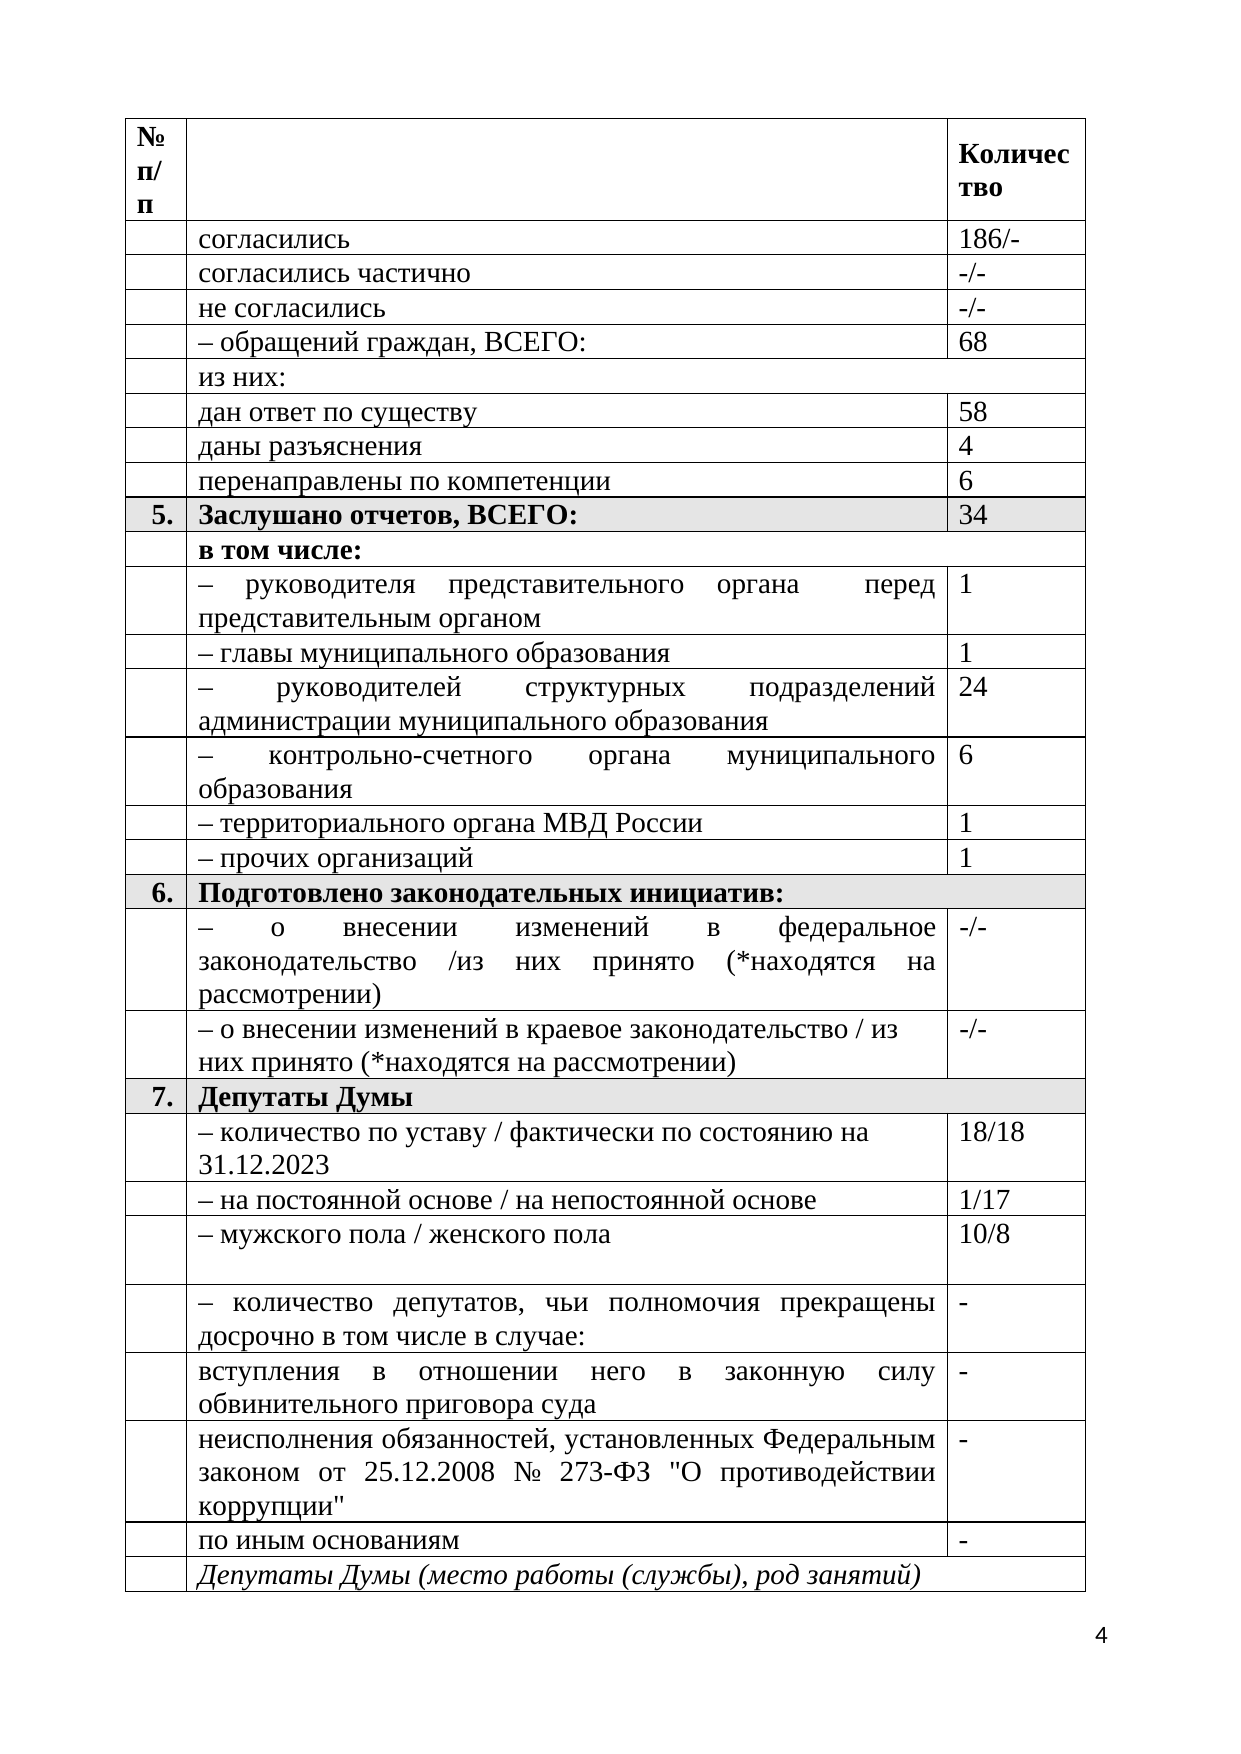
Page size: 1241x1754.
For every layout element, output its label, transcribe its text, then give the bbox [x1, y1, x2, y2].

table_cell 6 [948, 738, 1085, 804]
table_cell - [948, 1285, 1085, 1352]
table_cell - [948, 1523, 1085, 1556]
table_cell – обращений граждан, ВСЕГО: [187, 325, 947, 358]
table_cell – руководителя представительного органа перед представительным органом [187, 567, 947, 634]
table_cell [126, 635, 186, 668]
table_cell 1 [948, 840, 1085, 874]
table_cell вступления в отношении него в законную силу обвинительного приговора суда [187, 1353, 947, 1420]
table_cell 68 [948, 325, 1085, 358]
table_cell 18/18 [948, 1114, 1085, 1181]
table_cell [126, 290, 186, 323]
table_cell – контрольно-счетного органа муниципального образования [187, 738, 947, 804]
table_cell – территориального органа МВД России [187, 806, 947, 839]
table_cell [126, 1523, 186, 1556]
table_cell [126, 1421, 186, 1521]
table_cell [126, 1011, 186, 1078]
table_header [187, 119, 947, 220]
table_cell [126, 1114, 186, 1181]
table_cell - [948, 1421, 1085, 1521]
table_cell 24 [948, 669, 1085, 736]
table_cell Депутаты Думы (место работы (службы), род занятий) [187, 1557, 1085, 1591]
table_cell 6 [948, 463, 1085, 496]
table_cell согласились частично [187, 255, 947, 289]
table_cell [126, 463, 186, 496]
table_cell -/- [948, 255, 1085, 289]
table_cell -/- [948, 1011, 1085, 1078]
table_cell 6. [126, 875, 186, 908]
table_cell [126, 738, 186, 804]
table_cell неисполнения обязанностей, установленных Федеральным законом от 25.12.2008 № 273-ФЗ "О противодействии коррупции" [187, 1421, 947, 1521]
table_cell [126, 1216, 186, 1283]
table_cell 1/17 [948, 1182, 1085, 1215]
table_cell не согласились [187, 290, 947, 323]
table_cell 4 [948, 428, 1085, 462]
table_cell по иным основаниям [187, 1523, 947, 1556]
table_cell – на постоянной основе / на непостоянной основе [187, 1182, 947, 1215]
table_cell [126, 669, 186, 736]
table_cell 1 [948, 635, 1085, 668]
table_cell – о внесении изменений в краевое законодательство / из них принято (*находятся на рассмотрении) [187, 1011, 947, 1078]
table_cell [126, 1557, 186, 1591]
table_cell Подготовлено законодательных инициатив: [187, 875, 1085, 908]
table_cell -/- [948, 909, 1085, 1010]
table_cell [126, 255, 186, 289]
table_cell [126, 567, 186, 634]
table_cell – количество по уставу / фактически по состоянию на 31.12.2023 [187, 1114, 947, 1181]
table_cell -/- [948, 290, 1085, 323]
table_cell Депутаты Думы [187, 1079, 1085, 1113]
table_cell [126, 359, 186, 393]
table_cell 186/- [948, 221, 1085, 254]
table_cell [126, 1353, 186, 1420]
table_cell 10/8 [948, 1216, 1085, 1283]
table_header Количество [948, 119, 1085, 220]
table_cell 34 [948, 498, 1085, 531]
table_cell – главы муниципального образования [187, 635, 947, 668]
table_cell [126, 1285, 186, 1352]
table_cell даны разъяснения [187, 428, 947, 462]
table_cell - [948, 1353, 1085, 1420]
table_cell согласились [187, 221, 947, 254]
table_cell перенаправлены по компетенции [187, 463, 947, 496]
table_cell [126, 1182, 186, 1215]
table_cell – прочих организаций [187, 840, 947, 874]
table_cell из них: [187, 359, 1085, 393]
table_cell [126, 840, 186, 874]
table_cell – мужского пола / женского пола [187, 1216, 947, 1283]
table_header № п/п [126, 119, 186, 220]
table_cell 58 [948, 394, 1085, 427]
table_cell дан ответ по существу [187, 394, 947, 427]
table_cell [126, 394, 186, 427]
table_cell [126, 221, 186, 254]
table_cell [126, 806, 186, 839]
table_cell [126, 325, 186, 358]
table_cell Заслушано отчетов, ВСЕГО: [187, 498, 947, 531]
table_cell 5. [126, 498, 186, 531]
table_cell 1 [948, 806, 1085, 839]
table_cell – о внесении изменений в федеральное законодательство /из них принято (*находятся на рассмотрении) [187, 909, 947, 1010]
table_cell [126, 428, 186, 462]
table_cell [126, 909, 186, 1010]
table_cell – руководителей структурных подразделений администрации муниципального образования [187, 669, 947, 736]
table_cell – количество депутатов, чьи полномочия прекращены досрочно в том числе в случае: [187, 1285, 947, 1352]
table_cell 1 [948, 567, 1085, 634]
table_cell [126, 532, 186, 566]
table_cell в том числе: [187, 532, 1085, 566]
table_cell 7. [126, 1079, 186, 1113]
